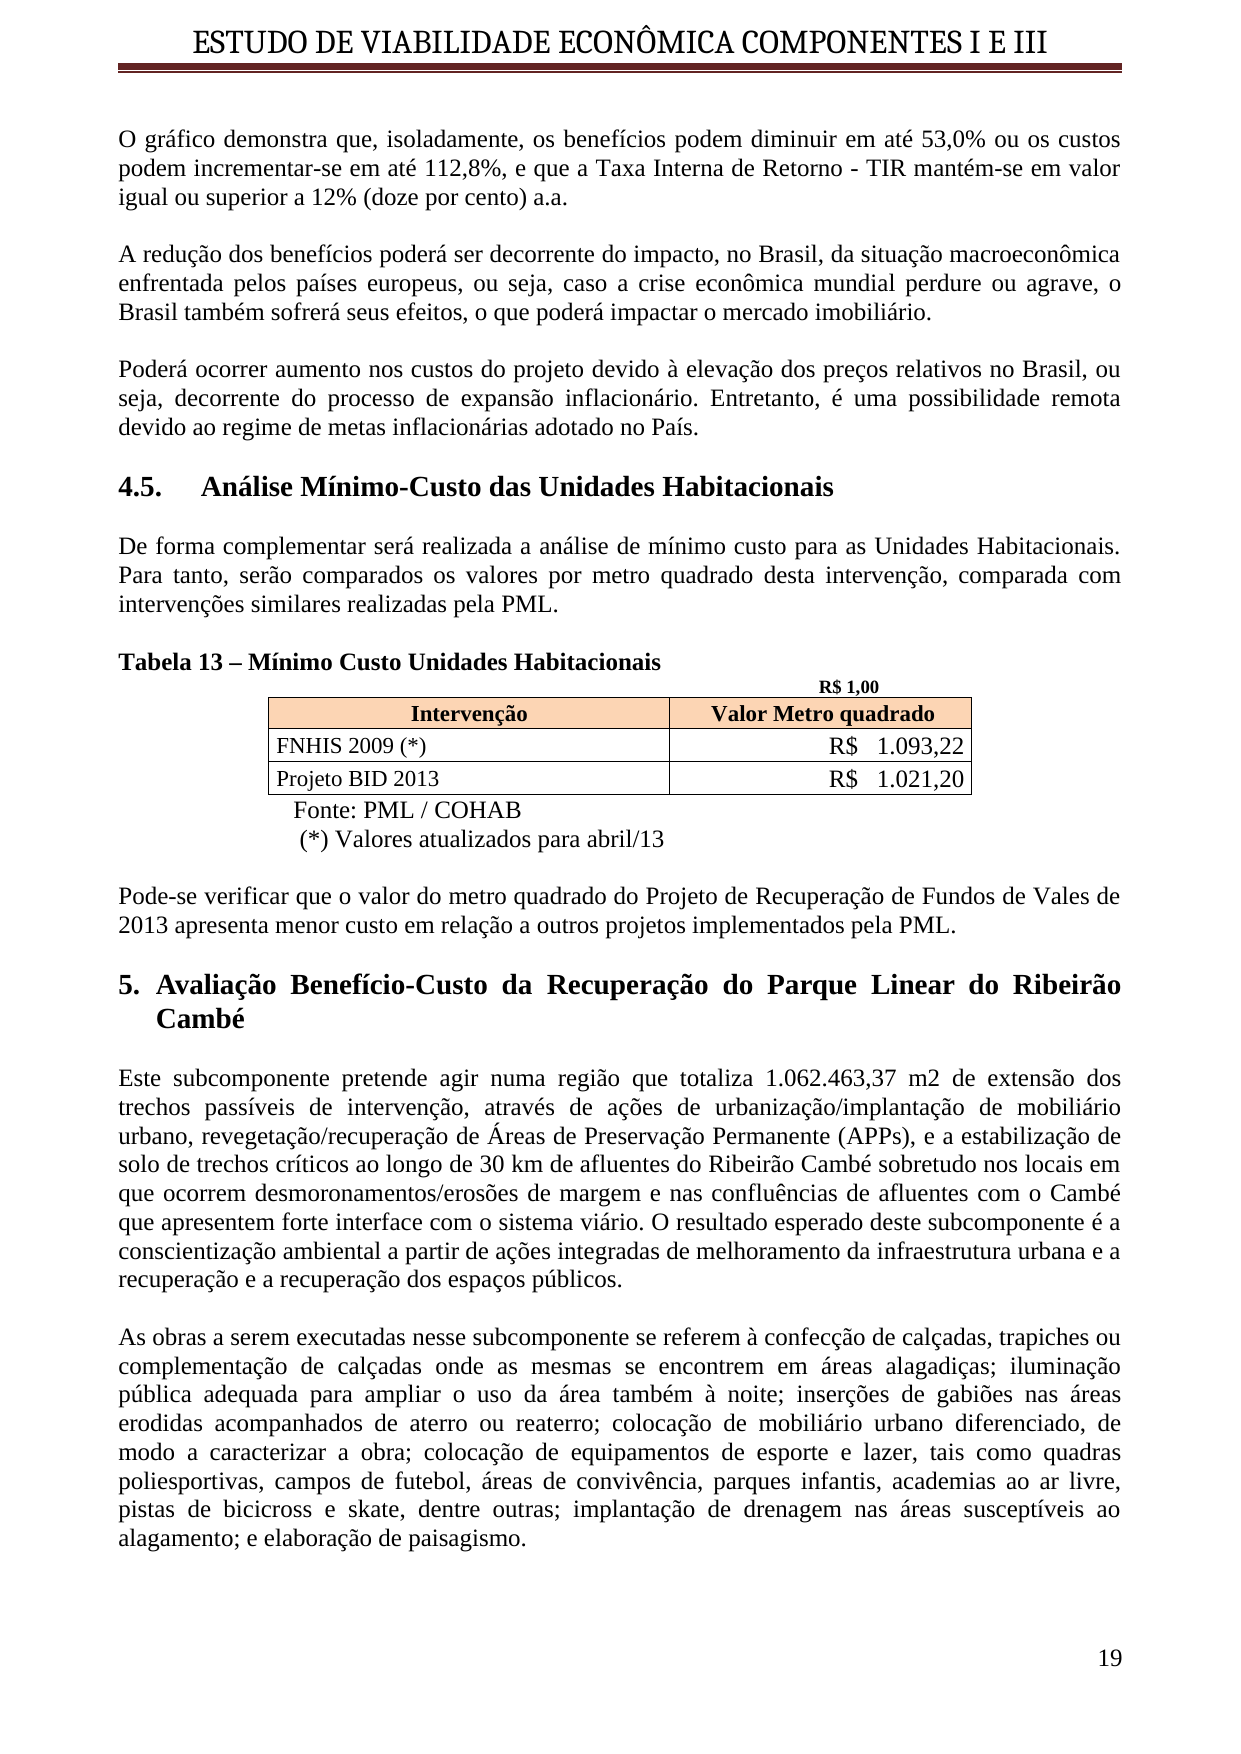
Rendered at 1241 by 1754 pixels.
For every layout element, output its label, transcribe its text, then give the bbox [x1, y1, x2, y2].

table_header Intervenção [269, 698, 669, 728]
table_cell Projeto BID 2013 [269, 762, 669, 794]
table_cell FNHIS 2009 (*) [269, 729, 669, 761]
text De forma complementar será realizada a análise de mínimo custo para as Unidades Habitacionais. Para tanto, serão comparados os valores por metro quadrado desta intervenção, comparada com intervenções similares realizadas pela PML. [118, 531, 1122, 618]
text O gráfico demonstra que, isoladamente, os benefícios podem diminuir em até 53,0% ou os custos podem incrementar-se em até 112,8%, e que a Taxa Interna de Retorno - TIR mantém-se em valor igual ou superior a 12% (doze por cento) a.a. [118, 124, 1122, 210]
table_cell R$ 1.093,22 [670, 729, 971, 761]
text Este subcomponente pretende agir numa região que totaliza 1.062.463,37 m2 de extensão dos trechos passíveis de intervenção, através de ações de urbanização/implantação de mobiliário urbano, revegetação/recuperação de Áreas de Preservação Permanente (APPs), e a estabilização de solo de trechos críticos ao longo de 30 km de afluentes do Ribeirão Cambé sobretudo nos locais em que ocorrem desmoronamentos/erosões de margem e nas confluências de afluentes com o Cambé que apresentem forte interface com o sistema viário. O resultado esperado deste subcomponente é a conscientização ambiental a partir de ações integradas de melhoramento da infraestrutura urbana e a recuperação e a recuperação dos espaços públicos. [118, 1063, 1122, 1293]
subtitle Avaliação Benefício-Custo da Recuperação do Parque Linear do Ribeirão Cambé [118, 967, 1122, 1034]
text As obras a serem executadas nesse subcomponente se referem à confecção de calçadas, trapiches ou complementação de calçadas onde as mesmas se encontrem em áreas alagadiças; iluminação pública adequada para ampliar o uso da área também à noite; inserções de gabiões nas áreas erodidas acompanhados de aterro ou reaterro; colocação de mobiliário urbano diferenciado, de modo a caracterizar a obra; colocação de equipamentos de esporte e lazer, tais como quadras poliesportivas, campos de futebol, áreas de convivência, parques infantis, academias ao ar livre, pistas de bicicross e skate, dentre outras; implantação de drenagem nas áreas susceptíveis ao alagamento; e elaboração de paisagismo. [118, 1322, 1122, 1552]
table_header Valor Metro quadrado [670, 698, 971, 728]
text Tabela 13 – Mínimo Custo Unidades Habitacionais [118, 647, 1122, 676]
text (*) Valores atualizados para abril/13 [118, 824, 1122, 852]
text R$ 1,00 [118, 676, 1122, 697]
text Fonte: PML / COHAB [118, 795, 1122, 824]
text A redução dos benefícios poderá ser decorrente do impacto, no Brasil, da situação macroeconômica enfrentada pelos países europeus, ou seja, caso a crise econômica mundial perdure ou agrave, o Brasil também sofrerá seus efeitos, o que poderá impactar o mercado imobiliário. [118, 239, 1122, 325]
text Pode-se verificar que o valor do metro quadrado do Projeto de Recuperação de Fundos de Vales de 2013 apresenta menor custo em relação a outros projetos implementados pela PML. [118, 881, 1122, 939]
text Poderá ocorrer aumento nos custos do projeto devido à elevação dos preços relativos no Brasil, ou seja, decorrente do processo de expansão inflacionário. Entretanto, é uma possibilidade remota devido ao regime de metas inflacionárias adotado no País. [118, 354, 1122, 440]
subtitle Análise Mínimo-Custo das Unidades Habitacionais [118, 469, 1122, 503]
table_cell R$ 1.021,20 [670, 762, 971, 794]
